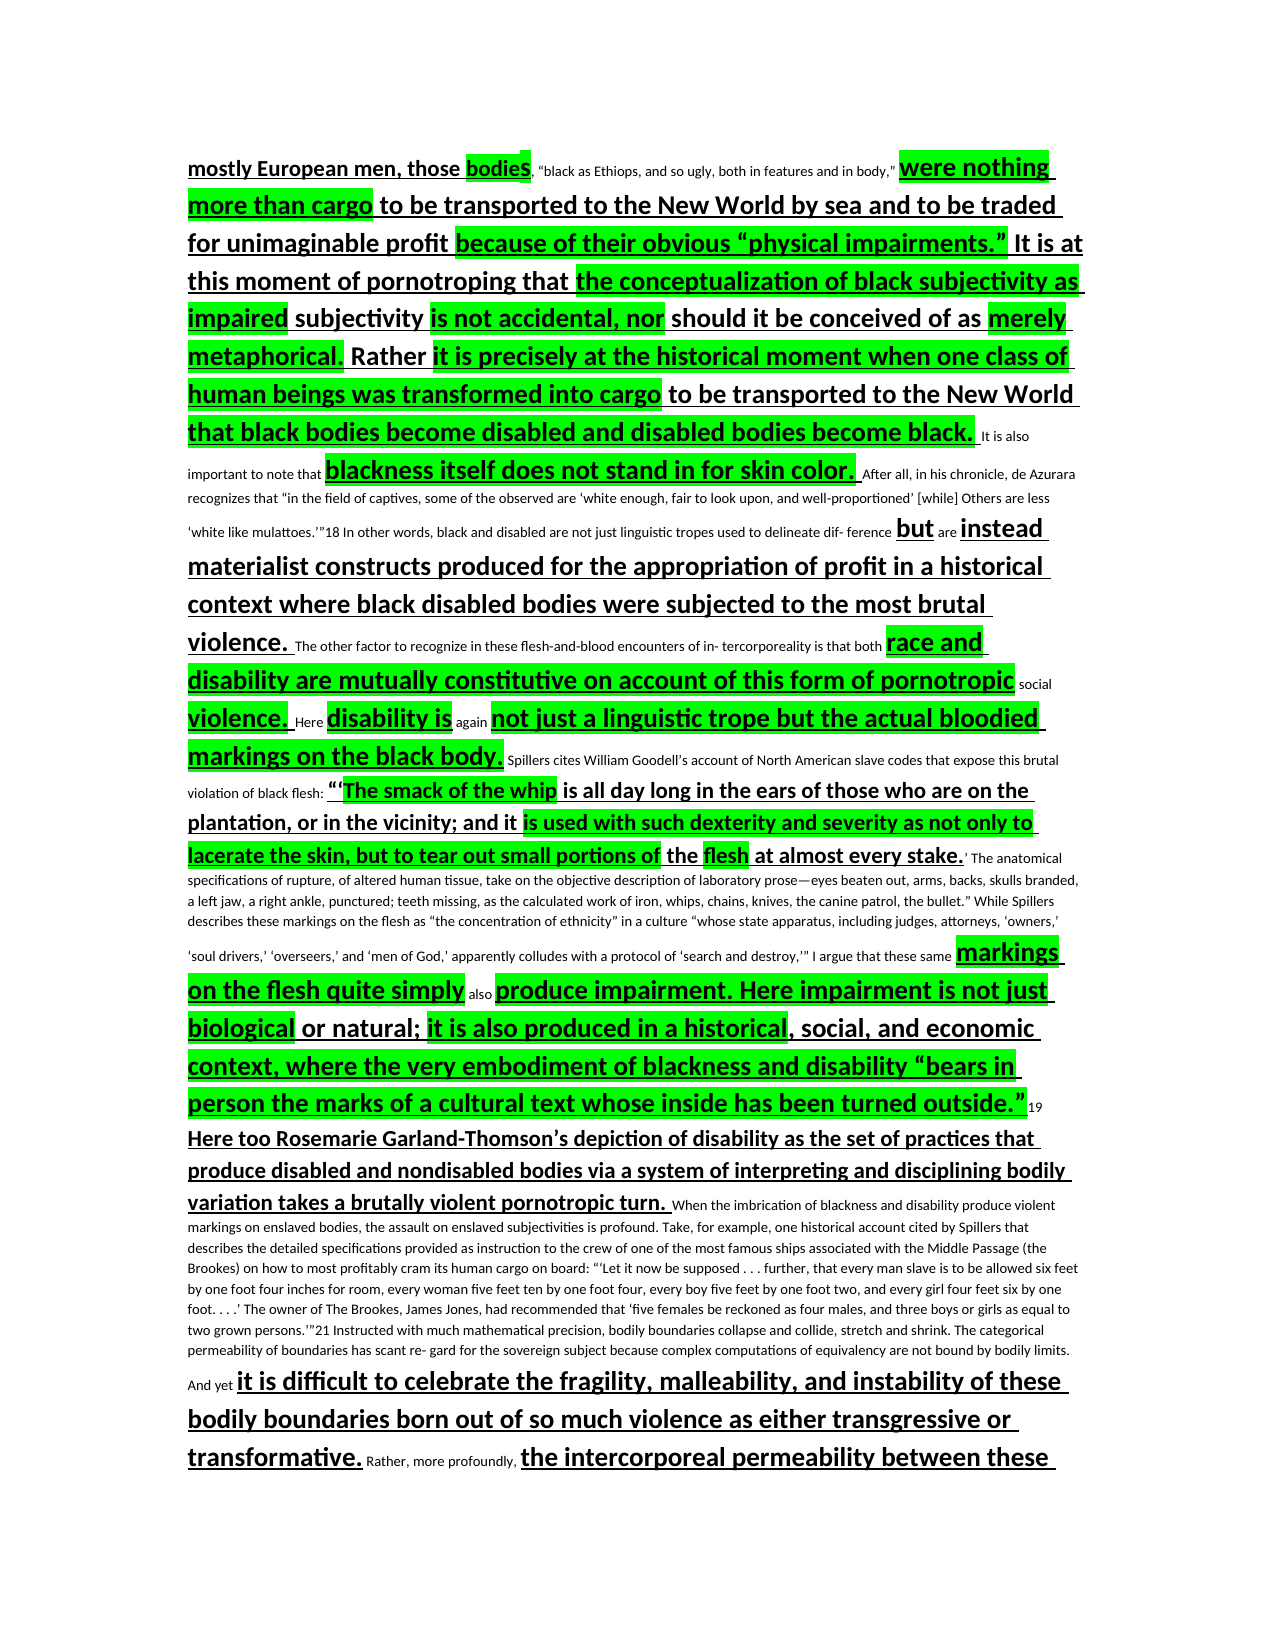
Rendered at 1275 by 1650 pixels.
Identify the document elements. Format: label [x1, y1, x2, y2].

text [187, 150, 1087, 1473]
